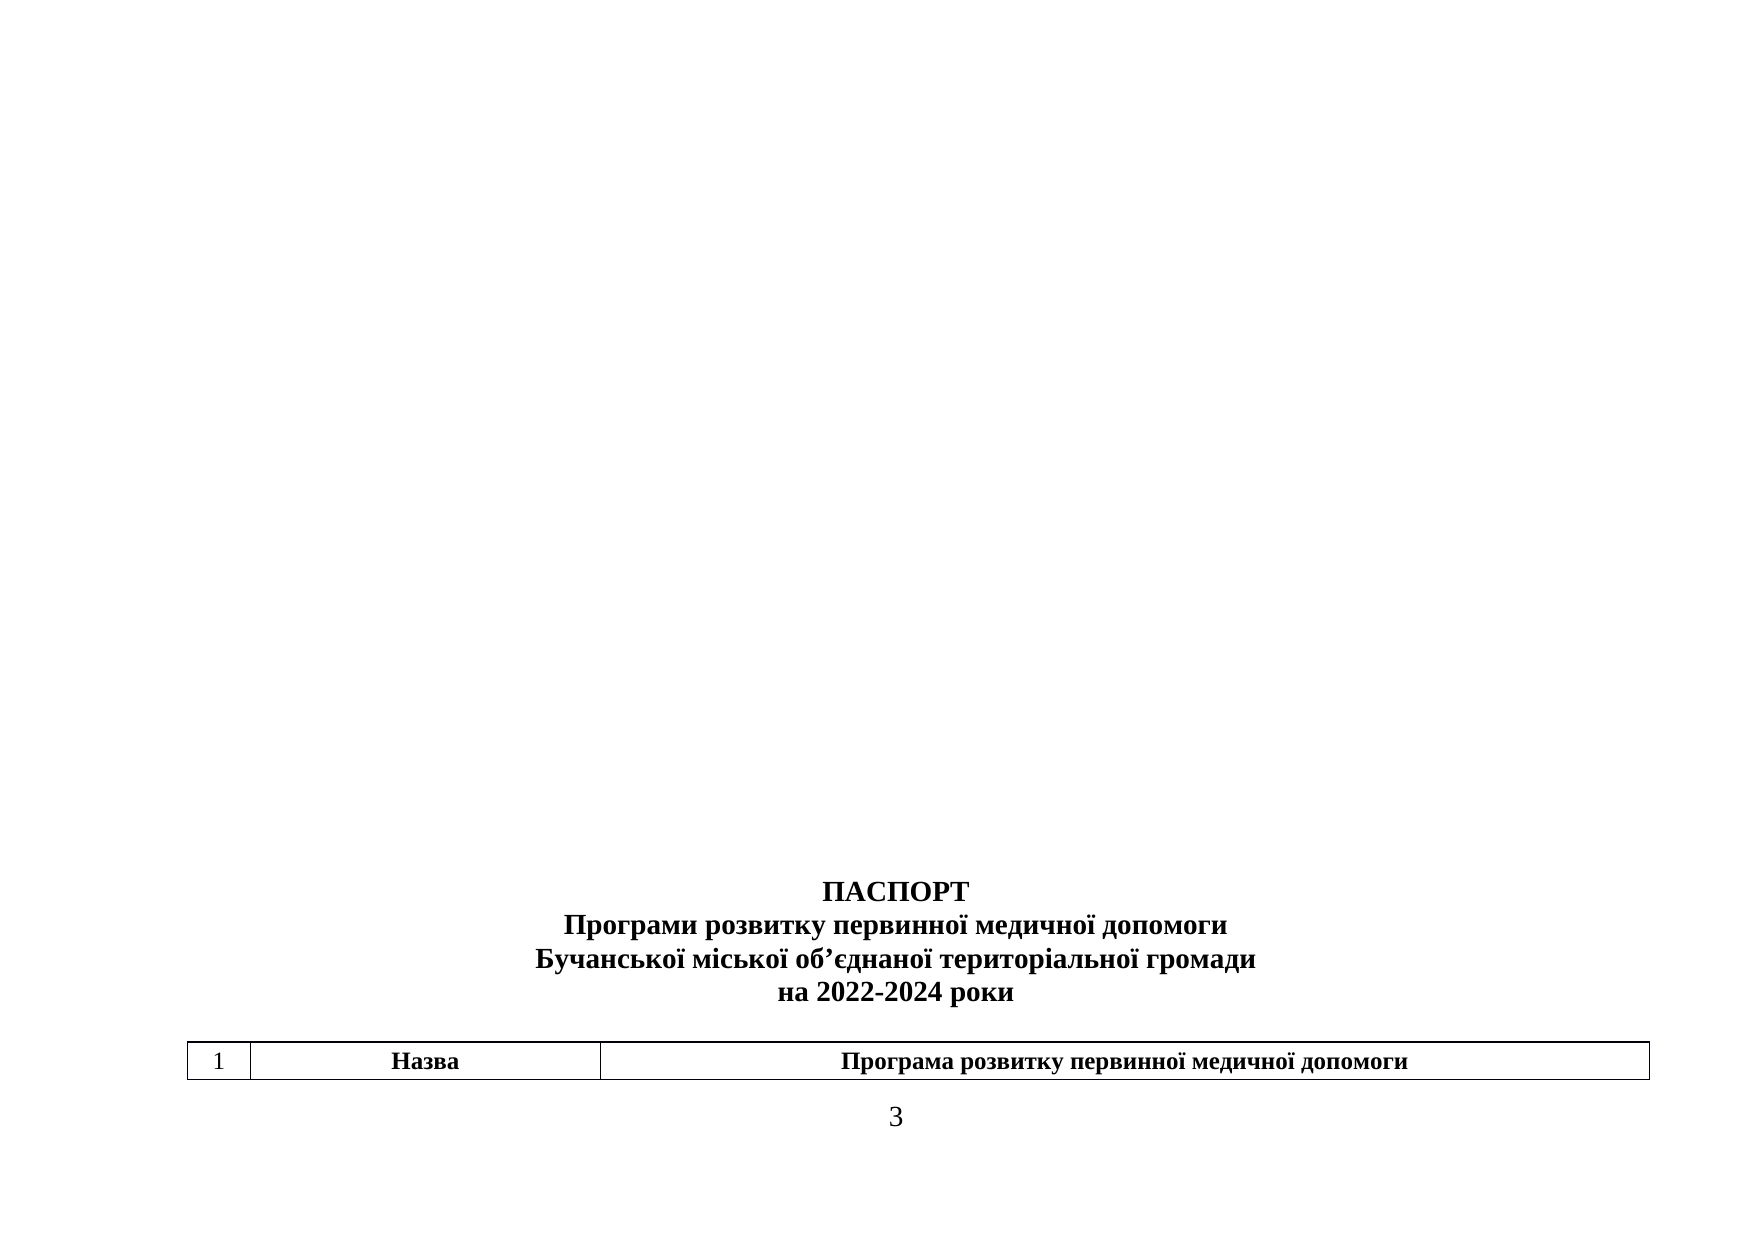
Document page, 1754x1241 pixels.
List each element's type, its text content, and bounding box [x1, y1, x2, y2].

text Бучанської міської об’єднаної територіальної громади [187, 941, 1604, 974]
table_header Програма розвитку первинної медичної допомоги Бучанської міської об’єднаної територіальної громади 2022-2024 роки [601, 1043, 1649, 1079]
text Програми розвитку первинної медичної допомоги [187, 907, 1604, 941]
table_header 1 [188, 1043, 250, 1079]
text на 2022-2024 роки [187, 974, 1604, 1008]
table_header Назва [251, 1043, 600, 1079]
text ПАСПОРТ [187, 874, 1604, 907]
